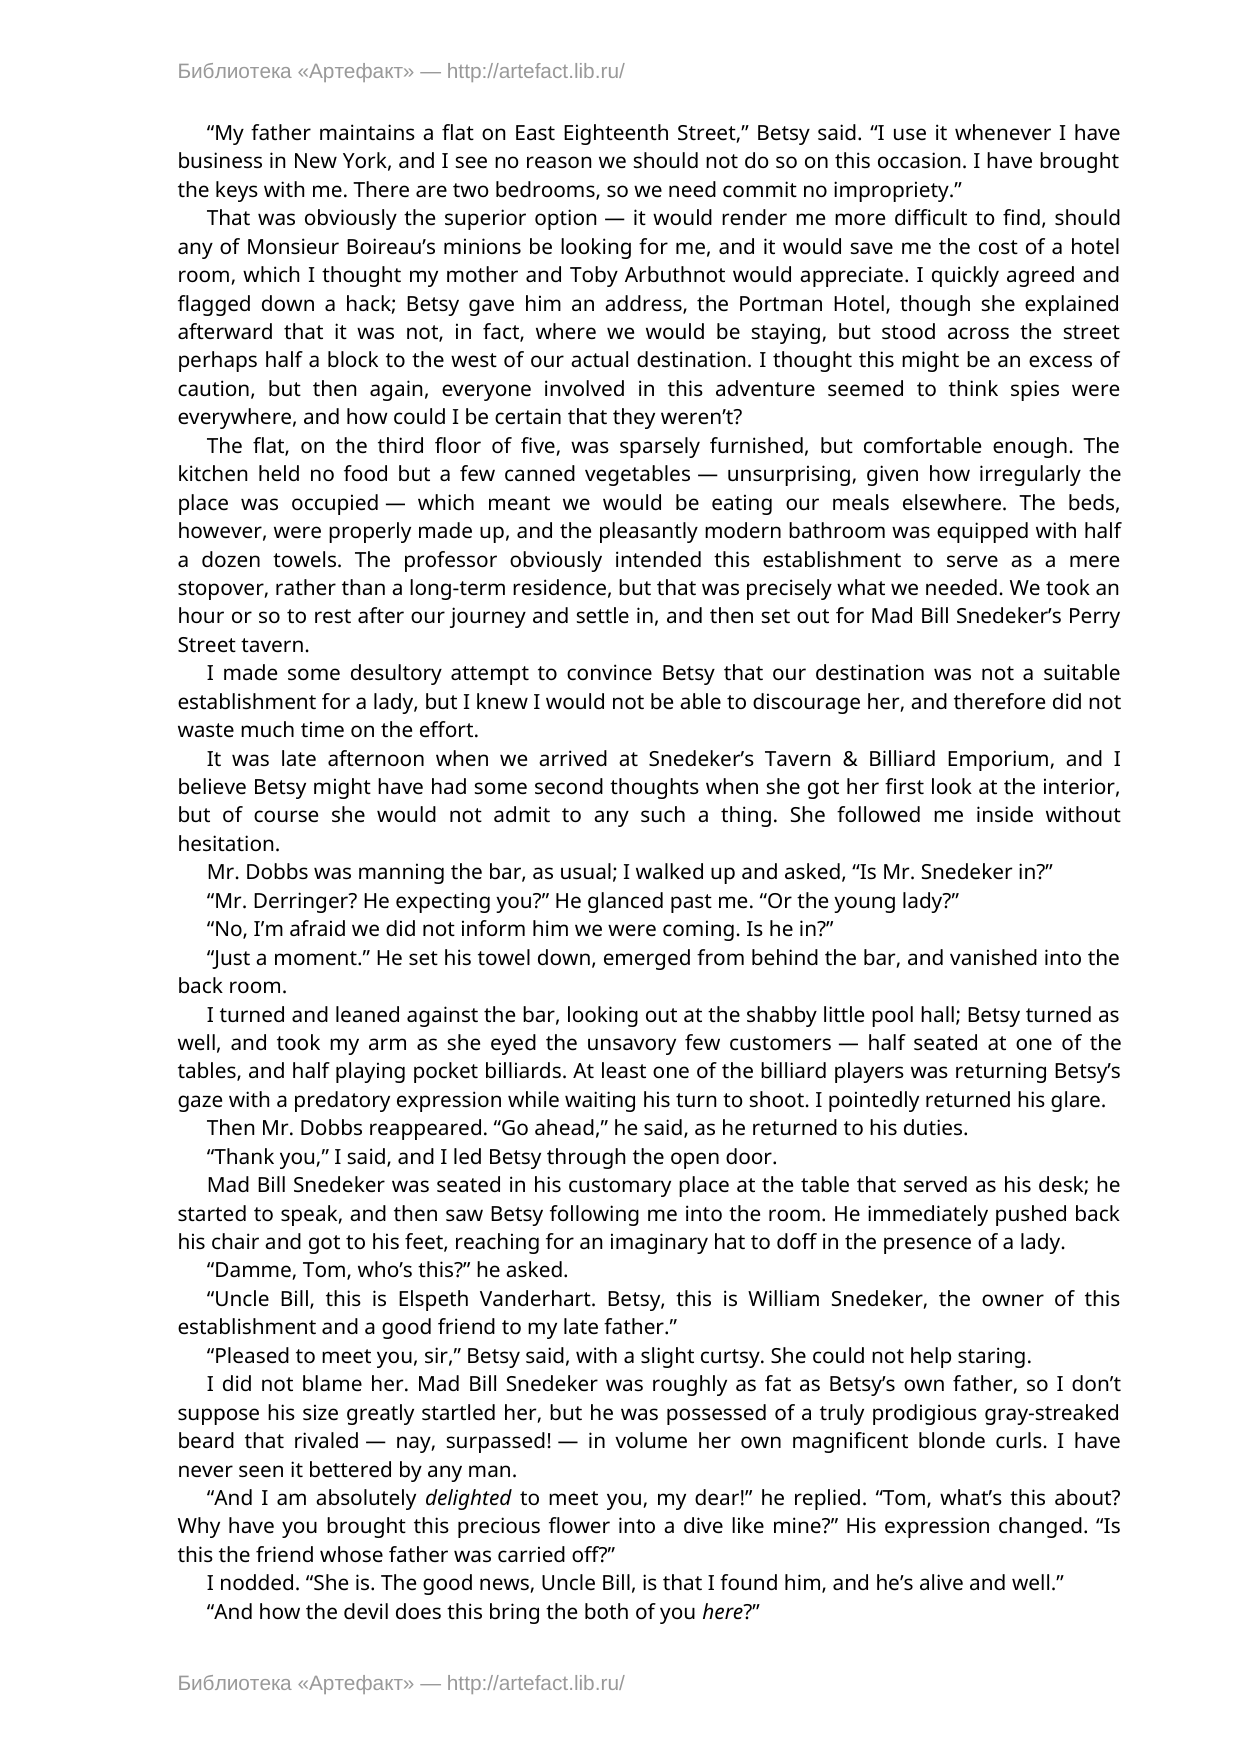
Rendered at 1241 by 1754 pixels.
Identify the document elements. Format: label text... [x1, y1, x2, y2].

text “And I am absolutely delighted to meet you, my dear!” he replied. “Tom, what’s this about? Why have you brought this precious flower into a dive like mine?” His expression changed. “Is this the friend whose father was carried off?” [177, 1483, 1122, 1568]
text I nodded. “She is. The good news, Uncle Bill, is that I found him, and he’s alive and well.” [177, 1568, 1122, 1597]
text “Pleased to meet you, sir,” Betsy said, with a slight curtsy. She could not help staring. [177, 1341, 1122, 1369]
text Mr. Dobbs was manning the bar, as usual; I walked up and asked, “Is Mr. Snedeker in?” [177, 857, 1122, 886]
text I did not blame her. Mad Bill Snedeker was roughly as fat as Betsy’s own father, so I don’t suppose his size greatly startled her, but he was possessed of a truly prodigious gray-streaked beard that rivaled — nay, surpassed! — in volume her own magnificent blonde curls. I have never seen it bettered by any man. [177, 1369, 1122, 1483]
text The flat, on the third floor of five, was sparsely furnished, but comfortable enough. The kitchen held no food but a few canned vegetables — unsurprising, given how irregularly the place was occupied — which meant we would be eating our meals elsewhere. The beds, however, were properly made up, and the pleasantly modern bathroom was equipped with half a dozen towels. The professor obviously intended this establishment to serve as a mere stopover, rather than a long-term residence, but that was precisely what we needed. We took an hour or so to rest after our journey and settle in, and then set out for Mad Bill Snedeker’s Perry Street tavern. [177, 431, 1122, 658]
text “And how the devil does this bring the both of you here?” [177, 1597, 1122, 1625]
text “Thank you,” I said, and I led Betsy through the open door. [177, 1142, 1122, 1170]
text I made some desultory attempt to convince Betsy that our destination was not a suitable establishment for a lady, but I knew I would not be able to discourage her, and therefore did not waste much time on the effort. [177, 658, 1122, 744]
text “Mr. Derringer? He expecting you?” He glanced past me. “Or the young lady?” [177, 886, 1122, 914]
text Then Mr. Dobbs reappeared. “Go ahead,” he said, as he returned to his duties. [177, 1113, 1122, 1142]
text Mad Bill Snedeker was seated in his customary place at the table that served as his desk; he started to speak, and then saw Betsy following me into the room. He immediately pushed back his chair and got to his feet, reaching for an imaginary hat to doff in the presence of a lady. [177, 1170, 1122, 1256]
text “My father maintains a flat on East Eighteenth Street,” Betsy said. “I use it whenever I have business in New York, and I see no reason we should not do so on this occasion. I have brought the keys with me. There are two bedrooms, so we need commit no impropriety.” [177, 118, 1122, 203]
text It was late afternoon when we arrived at Snedeker’s Tavern & Billiard Emporium, and I believe Betsy might have had some second thoughts when she got her first look at the interior, but of course she would not admit to any such a thing. She followed me inside without hesitation. [177, 744, 1122, 857]
text I turned and leaned against the bar, looking out at the shabby little pool hall; Betsy turned as well, and took my arm as she eyed the unsavory few customers — half seated at one of the tables, and half playing pocket billiards. At least one of the billiard players was returning Betsy’s gaze with a predatory expression while waiting his turn to shoot. I pointedly returned his glare. [177, 1000, 1122, 1113]
text That was obviously the superior option — it would render me more difficult to find, should any of Monsieur Boireau’s minions be looking for me, and it would save me the cost of a hotel room, which I thought my mother and Toby Arbuthnot would appreciate. I quickly agreed and flagged down a hack; Betsy gave him an address, the Portman Hotel, though she explained afterward that it was not, in fact, where we would be staying, but stood across the street perhaps half a block to the west of our actual destination. I thought this might be an excess of caution, but then again, everyone involved in this adventure seemed to think spies were everywhere, and how could I be certain that they weren’t? [177, 203, 1122, 431]
text “Just a moment.” He set his towel down, emerged from behind the bar, and vanished into the back room. [177, 943, 1122, 1000]
text “No, I’m afraid we did not inform him we were coming. Is he in?” [177, 914, 1122, 943]
text “Damme, Tom, who’s this?” he asked. [177, 1256, 1122, 1284]
text “Uncle Bill, this is Elspeth Vanderhart. Betsy, this is William Snedeker, the owner of this establishment and a good friend to my late father.” [177, 1284, 1122, 1341]
